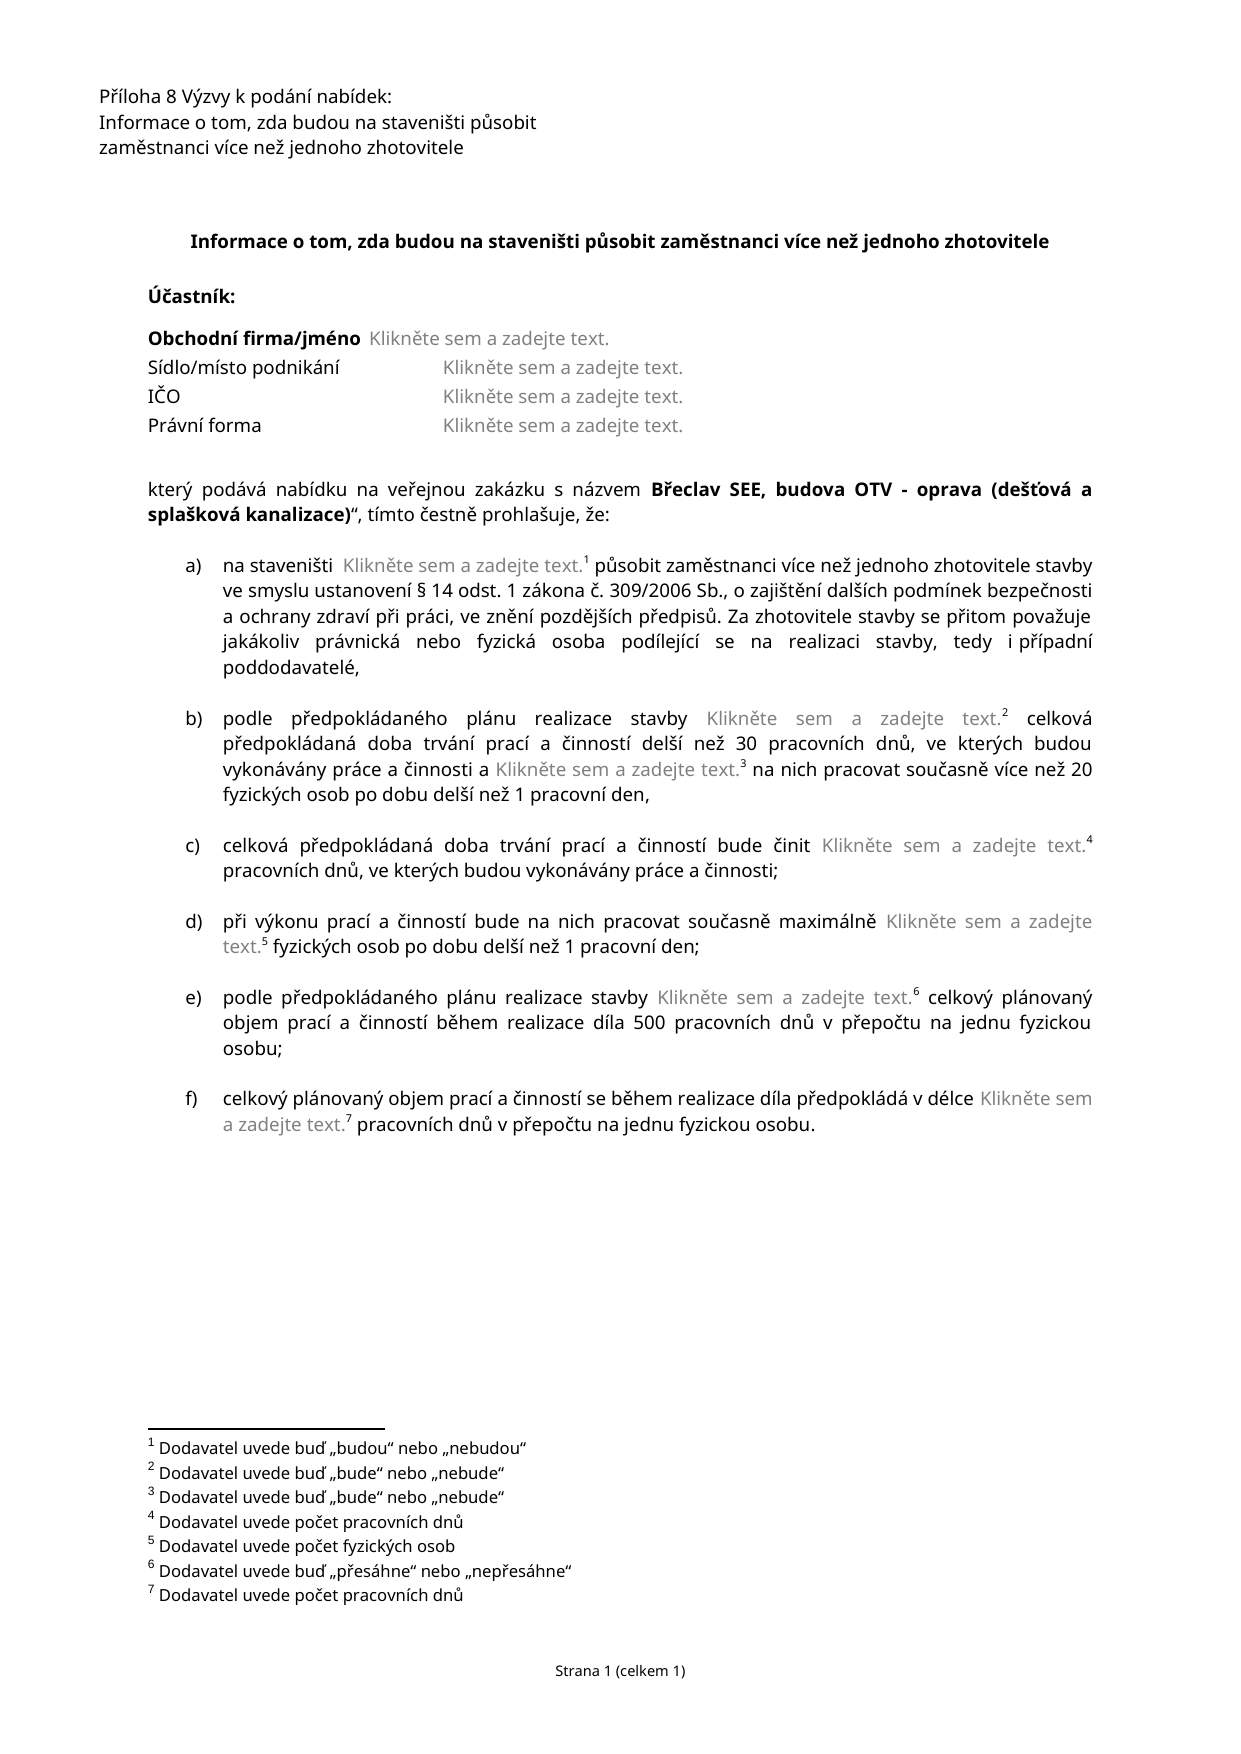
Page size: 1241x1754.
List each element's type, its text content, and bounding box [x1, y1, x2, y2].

text Účastník: [148, 279, 1093, 310]
text Obchodní firma/jméno [148, 322, 1093, 351]
list při výkonu prací a činností bude na nich pracovat současně maximálně fyzických osob po dobu delší než 1 pracovní den; [185, 908, 1093, 959]
list celková předpokládaná doba trvání prací a činností bude činit pracovních dnů, ve kterých budou vykonávány práce a činnosti; [185, 832, 1093, 883]
title Informace o tom, zda budou na staveništi působit zaměstnanci více než jednoho zhotovitele [148, 228, 1093, 254]
text Sídlo/místo podnikání [148, 351, 1093, 380]
text Právní forma [148, 409, 1093, 438]
text který podává nabídku na veřejnou zakázku s názvem Břeclav SEE, budova OTV - oprava (dešťová a splašková kanalizace)“, tímto čestně prohlašuje, že: [148, 476, 1093, 527]
list podle předpokládaného plánu realizace stavby celková předpokládaná doba trvání prací a činností delší než 30 pracovních dnů, ve kterých budou vykonávány práce a činnosti a na nich pracovat současně více než 20 fyzických osob po dobu delší než 1 pracovní den, [185, 705, 1093, 807]
list podle předpokládaného plánu realizace stavby celkový plánovaný objem prací a činností během realizace díla 500 pracovních dnů v přepočtu na jednu fyzickou osobu; [185, 984, 1093, 1061]
list na staveništi působit zaměstnanci více než jednoho zhotovitele stavby ve smyslu ustanovení § 14 odst. 1 zákona č. 309/2006 Sb., o zajištění dalších podmínek bezpečnosti a ochrany zdraví při práci, ve znění pozdějších předpisů. Za zhotovitele stavby se přitom považuje jakákoliv právnická nebo fyzická osoba podílející se na realizaci stavby, tedy i případní poddodavatelé, [185, 552, 1093, 680]
text IČO [148, 380, 1093, 409]
list celkový plánovaný objem prací a činností se během realizace díla předpokládá v délce pracovních dnů v přepočtu na jednu fyzickou osobu. [185, 1086, 1093, 1137]
